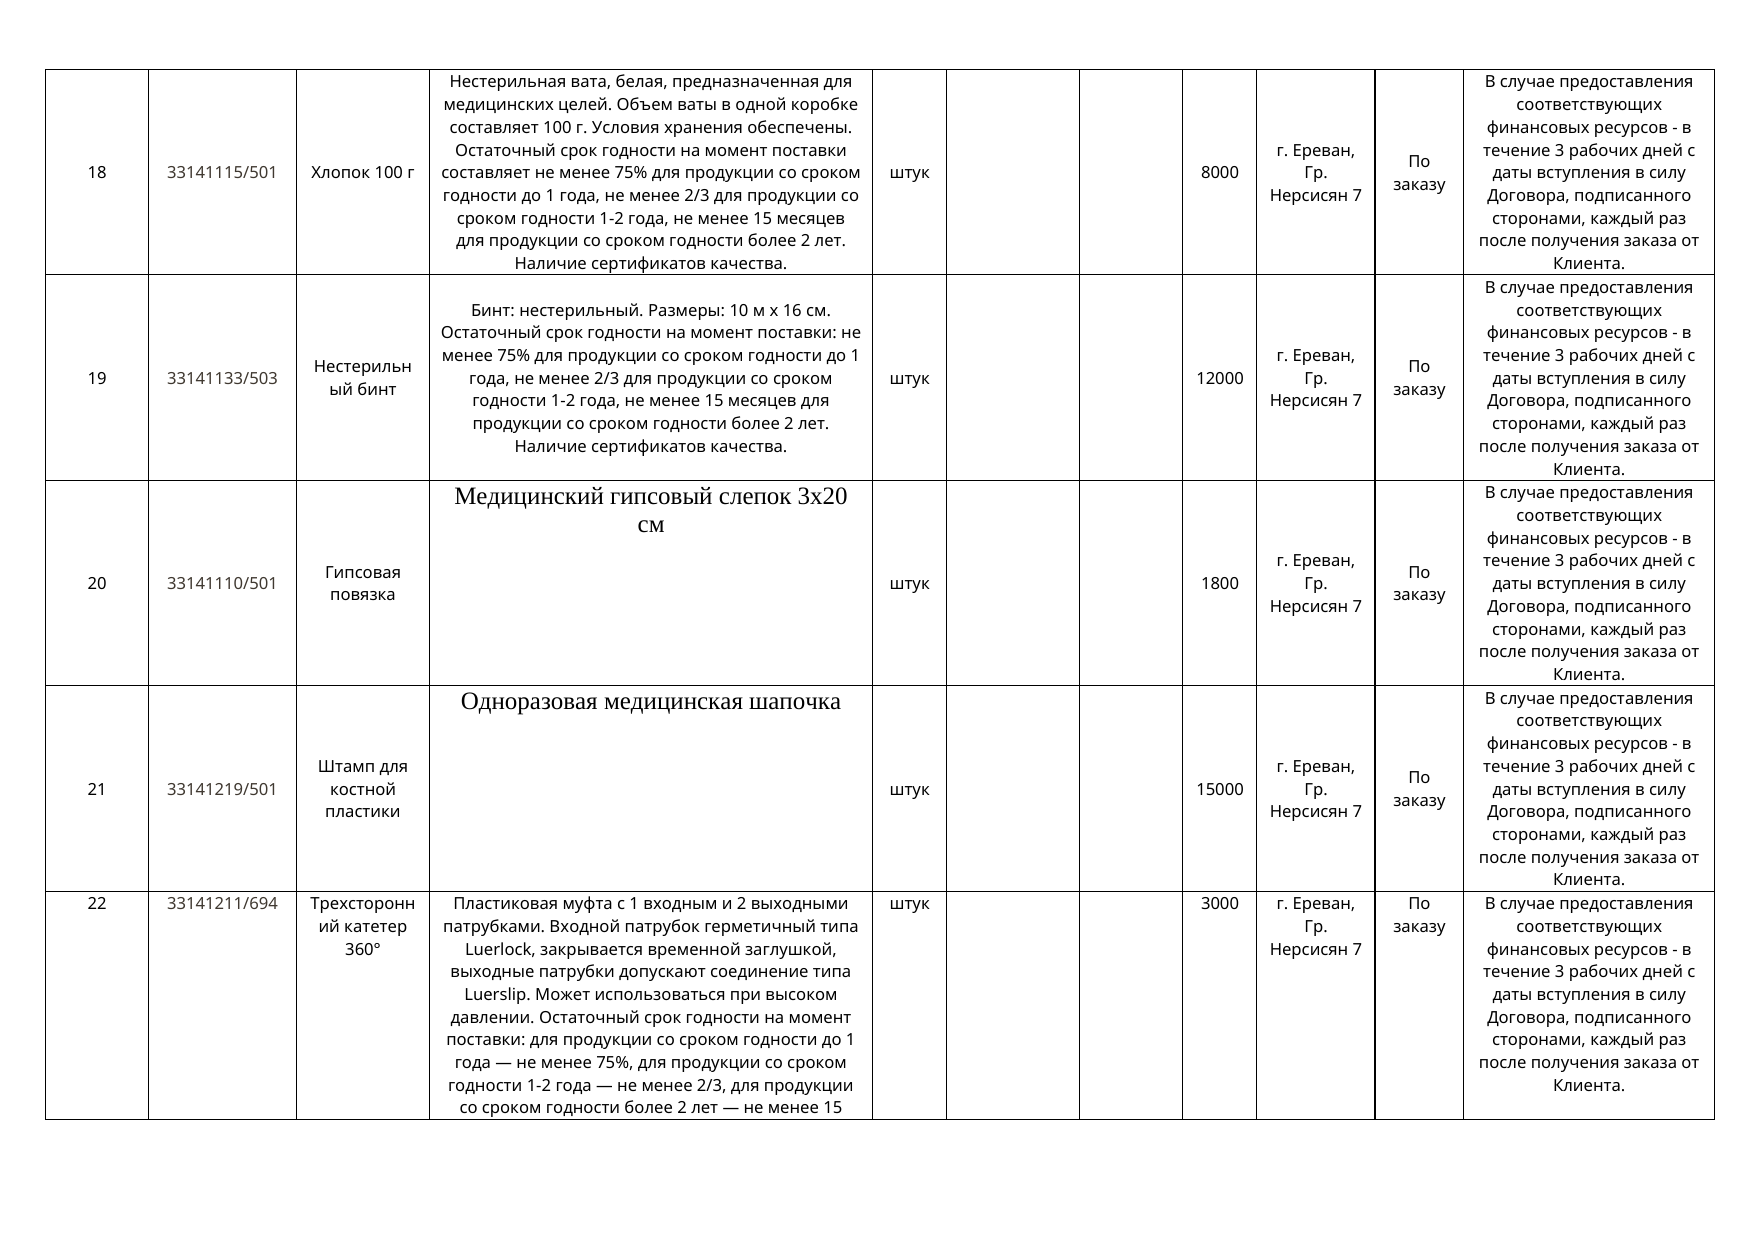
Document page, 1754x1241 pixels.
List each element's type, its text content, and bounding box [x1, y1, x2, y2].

table_cell Хлопок 100 г [297, 70, 429, 274]
table_cell Одноразовая медицинская шапочка [430, 686, 872, 891]
table_cell 15000 [1183, 686, 1256, 891]
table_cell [1257, 892, 1374, 1119]
table_cell [947, 70, 1079, 274]
table_cell Медицинский гипсовый слепок 3х20 см [430, 481, 872, 685]
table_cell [1464, 70, 1714, 274]
table_cell Нестерильная вата, белая, предназначенная для медицинских целей. Объем ваты в одной коробке составляет 100 г. Условия хранения обеспечены. Остаточный срок годности на момент поставки составляет не менее 75% для продукции со сроком годности до 1 года, не менее 2/3 для продукции со сроком годности 1-2 года, не менее 15 месяцев для продукции со сроком годности более 2 лет. Наличие сертификатов качества. [430, 70, 872, 274]
table_cell Нестерильный бинт [297, 275, 429, 480]
table_cell [1080, 481, 1182, 685]
table_cell [1080, 686, 1182, 891]
table_cell штук [873, 892, 946, 1119]
table_cell 19 [46, 275, 148, 480]
table_cell Бинт: нестерильный. Размеры: 10 м х 16 см. Остаточный срок годности на момент поставки: не менее 75% для продукции со сроком годности до 1 года, не менее 2/3 для продукции со сроком годности 1-2 года, не менее 15 месяцев для продукции со сроком годности более 2 лет. Наличие сертификатов качества. [430, 275, 872, 480]
table_cell штук [873, 686, 946, 891]
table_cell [1257, 70, 1374, 274]
table_cell 33141219/501 [149, 686, 296, 891]
table_cell Гипсовая повязка [297, 481, 429, 685]
table_cell [947, 686, 1079, 891]
table_cell [1080, 70, 1182, 274]
table_cell 22 [46, 892, 148, 1119]
table_cell 12000 [1183, 275, 1256, 480]
table_cell 8000 [1183, 70, 1256, 274]
table_cell г. Ереван, Гр. Нерсисян 7 [1257, 686, 1374, 891]
table_cell По заказу [1376, 686, 1463, 891]
table_cell [947, 892, 1079, 1119]
table_cell [1080, 892, 1182, 1119]
table_cell 18 [46, 70, 148, 274]
table_cell По заказу [1376, 892, 1463, 1119]
table_cell По заказу [1376, 275, 1463, 480]
table_cell Штамп для костной пластики [297, 686, 429, 891]
table_cell [1080, 275, 1182, 480]
table_cell штук [873, 70, 946, 274]
table_cell 1800 [1183, 481, 1256, 685]
table_cell 3000 [1183, 892, 1256, 1119]
table_cell По заказу [1376, 481, 1463, 685]
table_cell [297, 892, 429, 1119]
table_cell 21 [46, 686, 148, 891]
table_cell штук [873, 275, 946, 480]
table_cell 33141211/694 [149, 892, 296, 1119]
table_cell 33141110/501 [149, 481, 296, 685]
table_cell 33141133/503 [149, 275, 296, 480]
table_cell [1464, 892, 1714, 1119]
table_cell [947, 275, 1079, 480]
table_cell По заказу [1376, 70, 1463, 274]
table_cell [947, 481, 1079, 685]
table_cell 33141115/501 [149, 70, 296, 274]
table_cell 20 [46, 481, 148, 685]
table_cell штук [873, 481, 946, 685]
table_cell г. Ереван, Гр. Нерсисян 7 [1257, 275, 1374, 480]
table_cell г. Ереван, Гр. Нерсисян 7 [1257, 481, 1374, 685]
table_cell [430, 892, 872, 1119]
